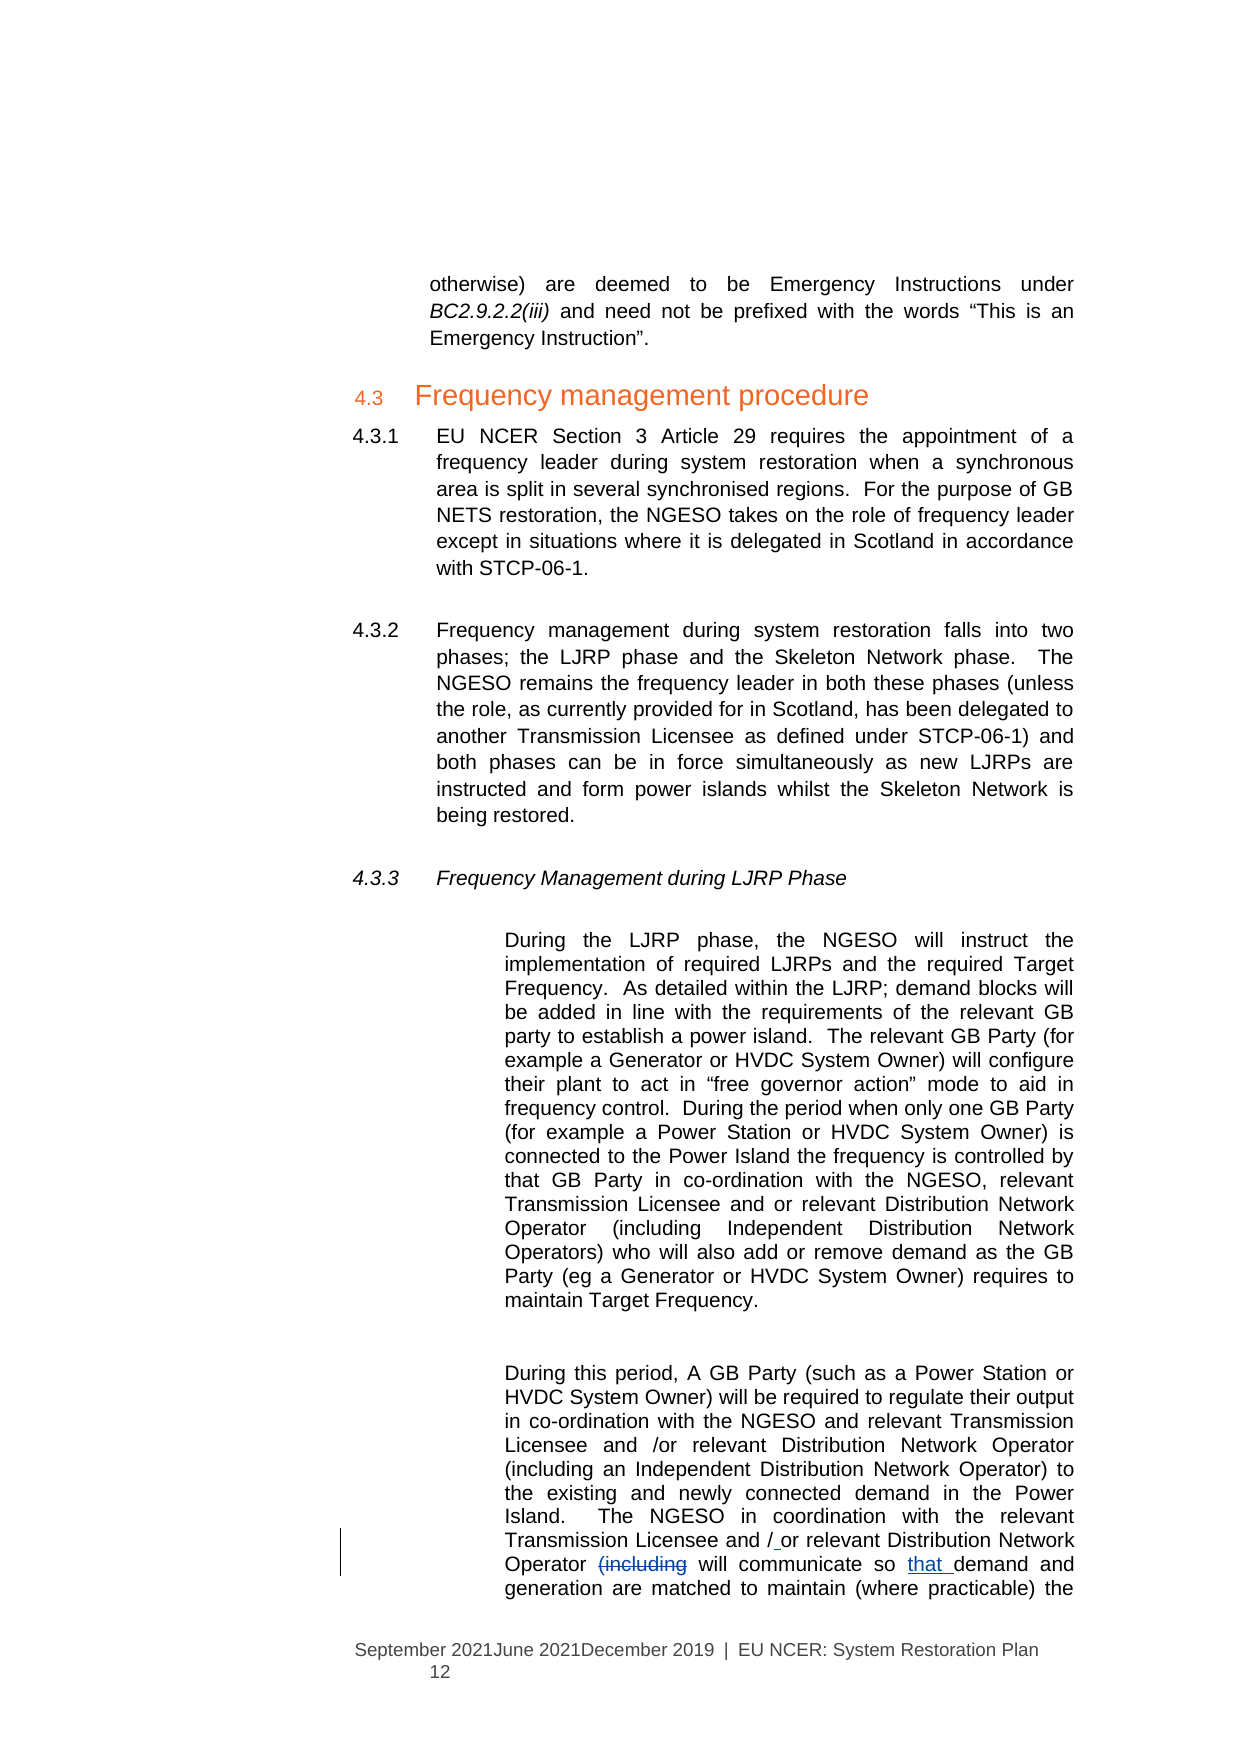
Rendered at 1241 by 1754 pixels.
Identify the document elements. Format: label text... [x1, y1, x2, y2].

text Frequency Management during LJRP Phase [399, 866, 1075, 889]
text Frequency management during system restoration falls into two phases; the LJRP phase and the Skeleton Network phase. The NGESO remains the frequency leader in both these phases (unless the role, as currently provided for in Scotland, has been delegated to another Transmission Licensee as defined under STCP-06-1) and both phases can be in force simultaneously as new LJRPs are instructed and form power islands whilst the Skeleton Network is being restored. [399, 618, 1075, 827]
subtitle Frequency management procedure [354, 378, 1075, 411]
text EU NCER Section 3 Article 29 requires the appointment of a frequency leader during system restoration when a synchronous area is split in several synchronised regions. For the purpose of GB NETS restoration, the NGESO takes on the role of frequency leader except in situations where it is delegated in Scotland in accordance with STCP-06-1. [399, 424, 1075, 579]
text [504, 1361, 1075, 1600]
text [392, 272, 1075, 349]
text During the LJRP phase, the NGESO will instruct the implementation of required LJRPs and the required Target Frequency. As detailed within the LJRP; demand blocks will be added in line with the requirements of the relevant GB party to establish a power island. The relevant GB Party (for example a Generator or HVDC System Owner) will configure their plant to act in “free governor action” mode to aid in frequency control. During the period when only one GB Party (for example a Power Station or HVDC System Owner) is connected to the Power Island the frequency is controlled by that GB Party in co-ordination with the NGESO, relevant Transmission Licensee and or relevant Distribution Network Operator (including Independent Distribution Network Operators) who will also add or remove demand as the GB Party (eg a Generator or HVDC System Owner) requires to maintain Target Frequency. [504, 928, 1075, 1312]
